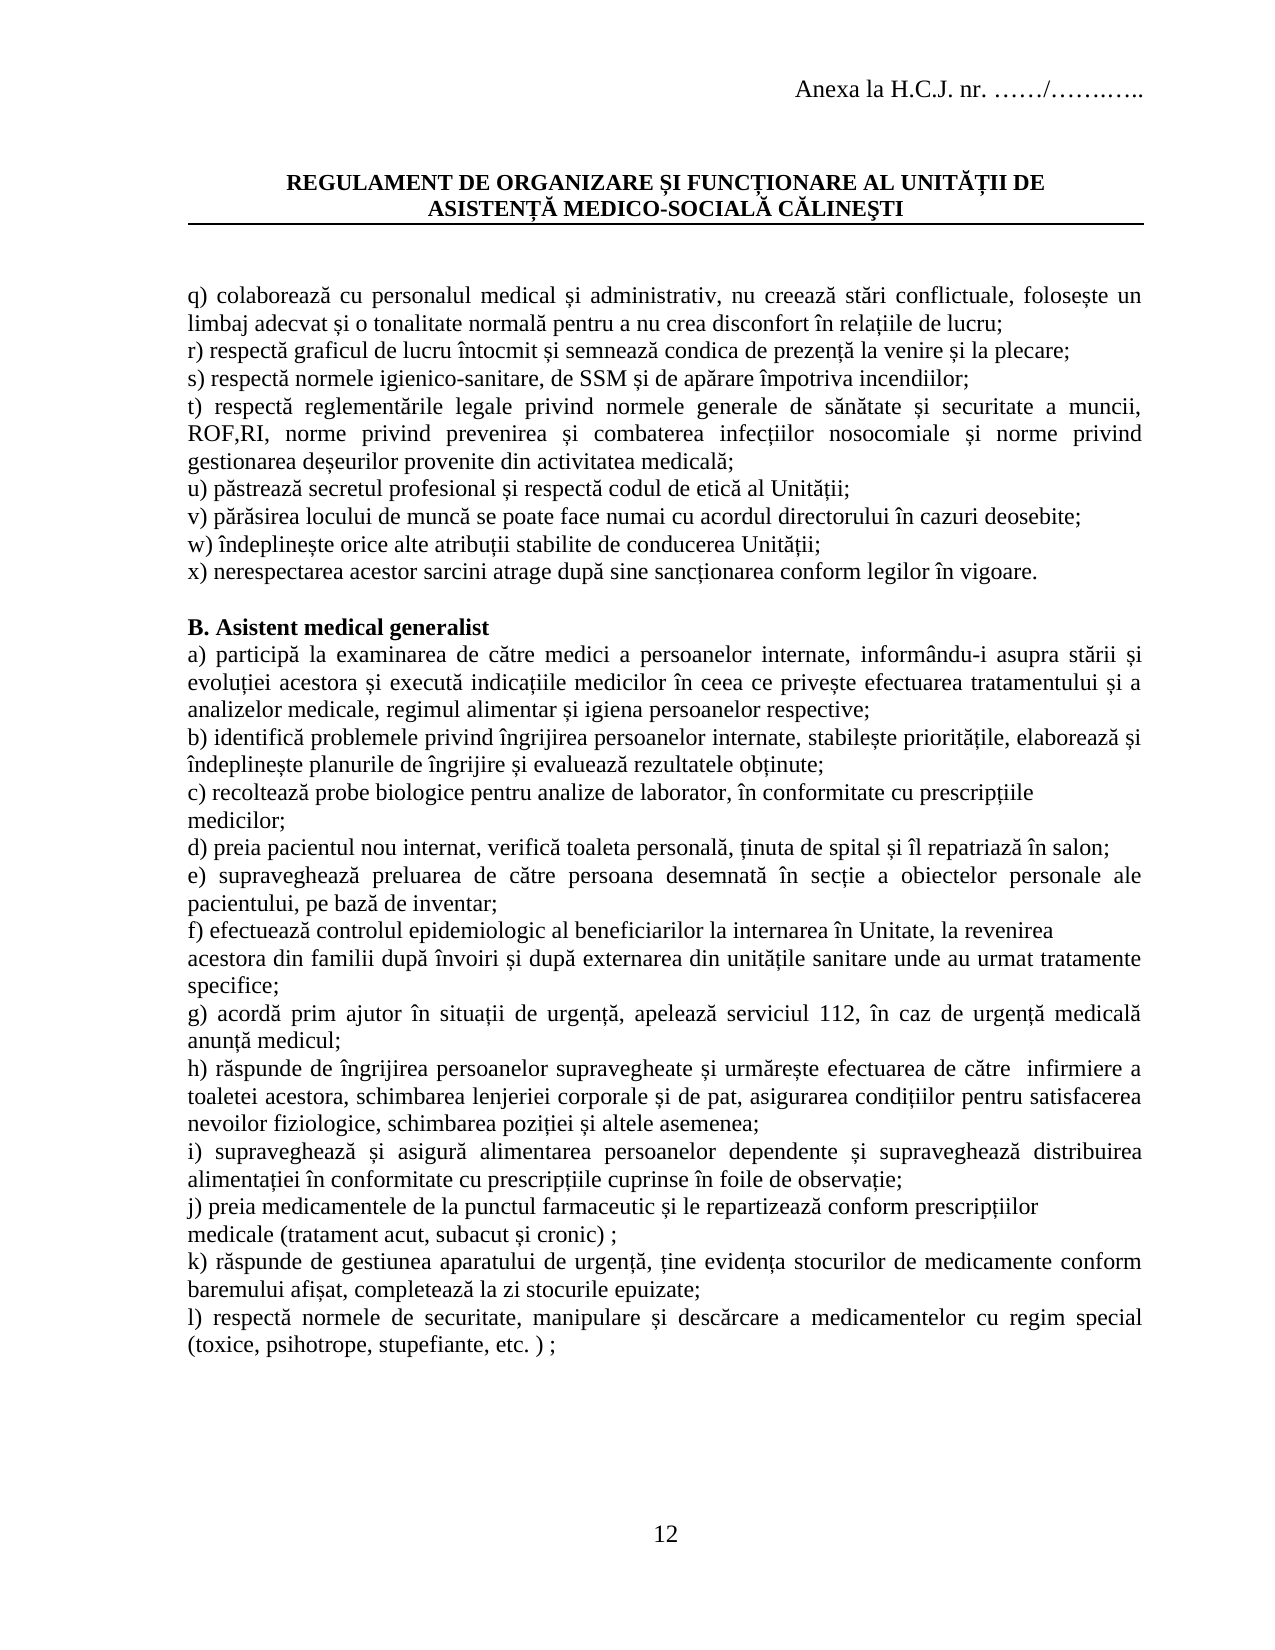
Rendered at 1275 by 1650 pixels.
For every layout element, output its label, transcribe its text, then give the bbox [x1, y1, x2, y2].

text v) părăsirea locului de muncă se poate face numai cu acordul directorului în cazuri deosebite; [187, 502, 1144, 530]
text ASISTENȚĂ MEDICO-SOCIALĂ CĂLINEŞTI [187, 195, 1144, 225]
text g) acordă prim ajutor în situații de urgență, apelează serviciul 112, în caz de urgență medicală anunță medicul; [187, 999, 1144, 1054]
text b) identifică problemele privind îngrijirea persoanelor internate, stabilește prioritățile, elaborează și îndeplinește planurile de îngrijire și evaluează rezultatele obținute; [187, 723, 1144, 778]
text medicilor; [187, 806, 1144, 833]
text e) supraveghează preluarea de către persoana desemnată în secție a obiectelor personale ale pacientului, pe bază de inventar; [187, 861, 1144, 916]
text x) nerespectarea acestor sarcini atrage după sine sancționarea conform legilor în vigoare. [187, 557, 1144, 585]
text REGULAMENT DE ORGANIZARE ȘI FUNCȚIONARE AL UNITĂȚII DE [187, 168, 1144, 195]
text u) păstrează secretul profesional și respectă codul de etică al Unității; [187, 474, 1144, 502]
text k) răspunde de gestiunea aparatului de urgență, ține evidența stocurilor de medicamente conform baremului afișat, completează la zi stocurile epuizate; [187, 1247, 1144, 1303]
text q) colaborează cu personalul medical și administrativ, nu creează stări conflictuale, folosește un limbaj adecvat și o tonalitate normală pentru a nu crea disconfort în relațiile de lucru; [187, 281, 1144, 336]
text i) supraveghează și asigură alimentarea persoanelor dependente și supraveghează distribuirea alimentației în conformitate cu prescripțiile cuprinse în foile de observație; [187, 1137, 1144, 1192]
text j) preia medicamentele de la punctul farmaceutic și le repartizează conform prescripțiilor [187, 1192, 1144, 1220]
text d) preia pacientul nou internat, verifică toaleta personală, ținuta de spital și îl repatriază în salon; [187, 833, 1144, 861]
text acestora din familii după învoiri și după externarea din unitățile sanitare unde au urmat tratamente specifice; [187, 944, 1144, 999]
text c) recoltează probe biologice pentru analize de laborator, în conformitate cu prescripțiile [187, 778, 1144, 806]
text t) respectă reglementările legale privind normele generale de sănătate și securitate a muncii, ROF,RI, norme privind prevenirea și combaterea infecțiilor nosocomiale și norme privind gestionarea deșeurilor provenite din activitatea medicală; [187, 392, 1144, 474]
text h) răspunde de îngrijirea persoanelor supravegheate și urmărește efectuarea de către infirmiere a toaletei acestora, schimbarea lenjeriei corporale și de pat, asigurarea condițiilor pentru satisfacerea nevoilor fiziologice, schimbarea poziției și altele asemenea; [187, 1054, 1144, 1137]
text medicale (tratament acut, subacut și cronic) ; [187, 1220, 1144, 1247]
text f) efectuează controlul epidemiologic al beneficiarilor la internarea în Unitate, la revenirea [187, 916, 1144, 944]
text a) participă la examinarea de către medici a persoanelor internate, informându-i asupra stării și evoluției acestora și execută indicațiile medicilor în ceea ce privește efectuarea tratamentului și a analizelor medicale, regimul alimentar și igiena persoanelor respective; [187, 640, 1144, 723]
text w) îndeplinește orice alte atribuții stabilite de conducerea Unității; [187, 530, 1144, 557]
text l) respectă normele de securitate, manipulare și descărcare a medicamentelor cu regim special (toxice, psihotrope, stupefiante, etc. ) ; [187, 1303, 1144, 1358]
text B. Asistent medical generalist [187, 612, 1144, 640]
text r) respectă graficul de lucru întocmit și semnează condica de prezență la venire și la plecare; [187, 336, 1144, 364]
text s) respectă normele igienico-sanitare, de SSM și de apărare împotriva incendiilor; [187, 364, 1144, 392]
